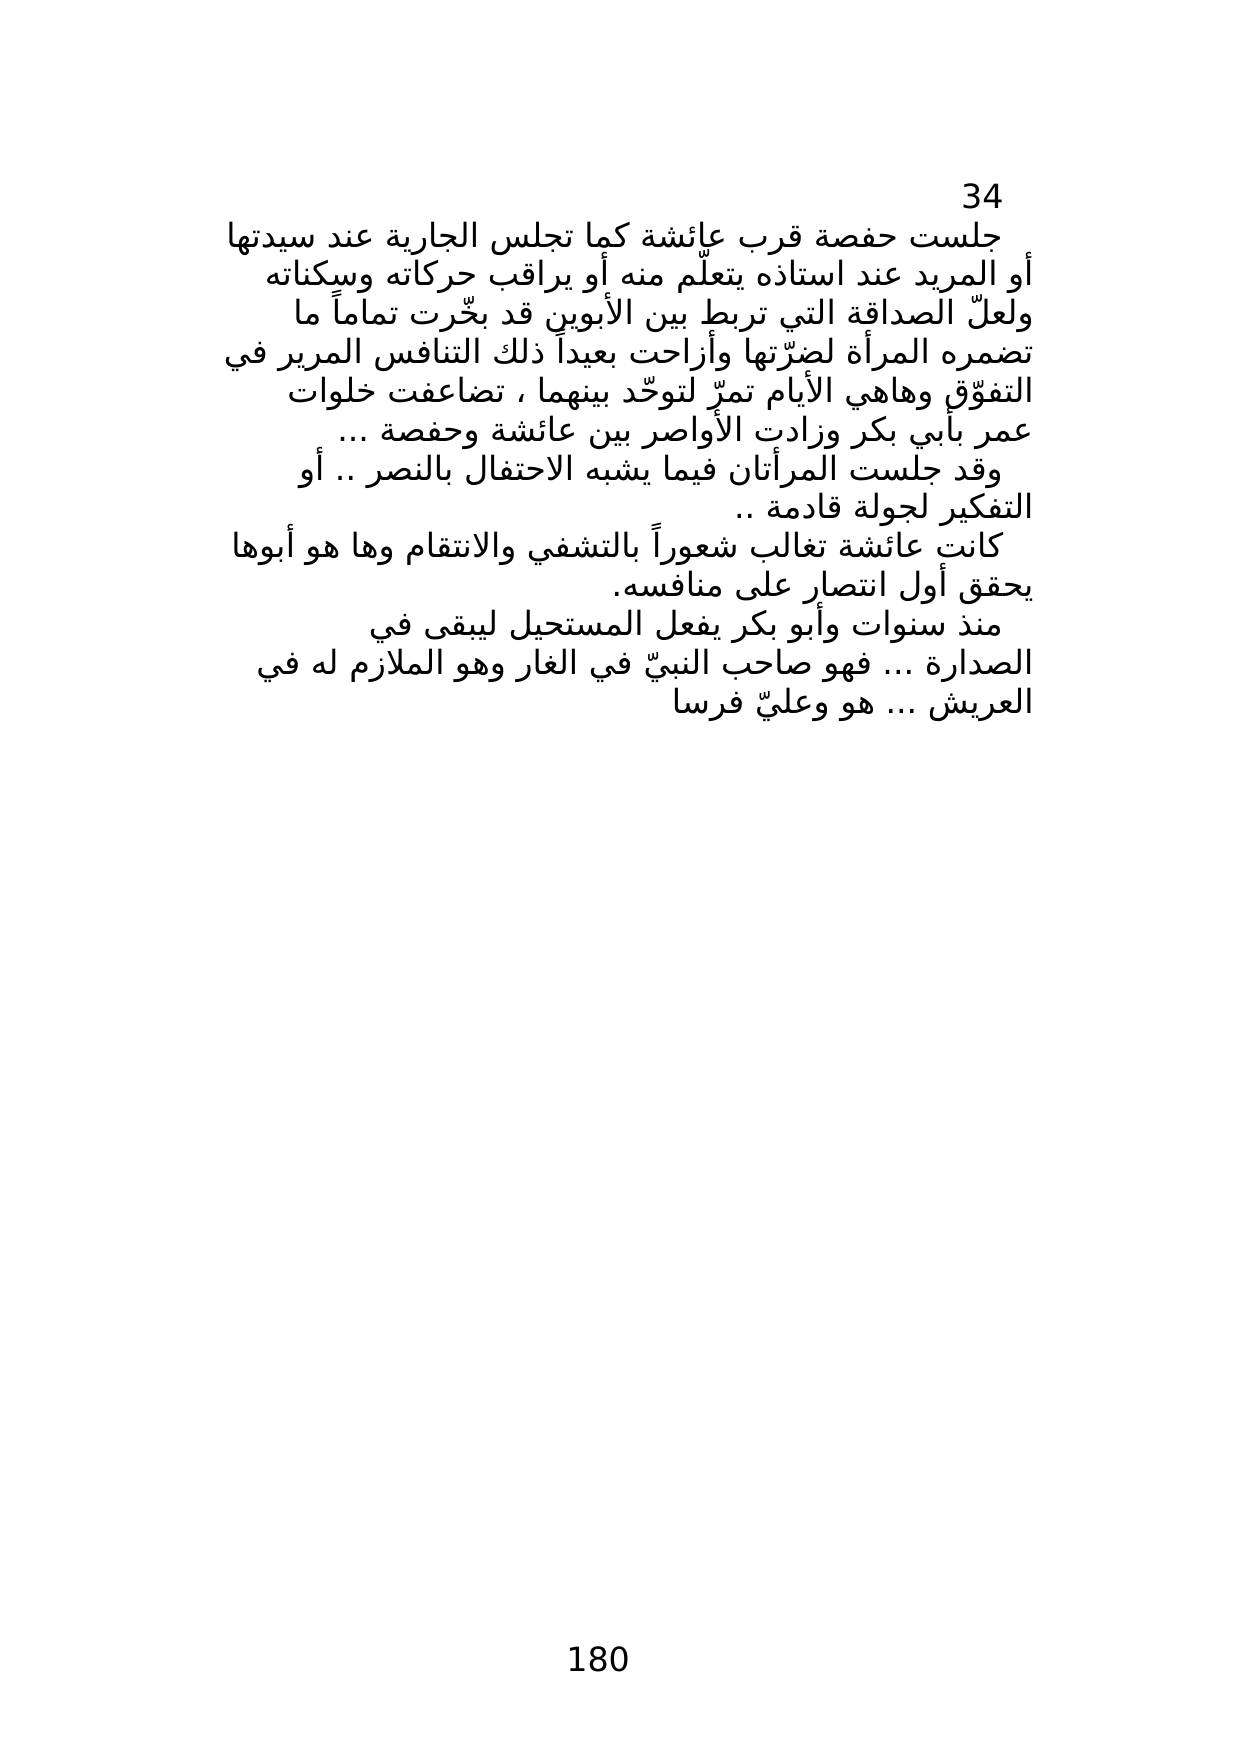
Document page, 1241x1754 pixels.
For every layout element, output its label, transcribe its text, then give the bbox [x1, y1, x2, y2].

text 34 [222, 177, 1033, 216]
text منذ سنوات وأبو بكر يفعل المستحيل ليبقى في الصدارة ... فهو صاحب النبيّ في الغار وهو الملازم له في العريش ... هو وعليّ فرسا [222, 604, 1033, 721]
text جلست حفصة قرب عائشة كما تجلس الجارية عند سيدتها أو المريد عند استاذه يتعلّم منه أو يراقب حركاته وسكناته ولعلّ الصداقة التي تربط بين الأبوين قد بخّرت تماماً ما تضمره المرأة لضرّتها وأزاحت بعيداً ذلك التنافس المرير في التفوّق وهاهي الأيام تمرّ لتوحّد بينهما ، تضاعفت خلوات عمر بأبي بكر وزادت الأواصر بين عائشة وحفصة ... [222, 216, 1033, 449]
text كانت عائشة تغالب شعوراً بالتشفي والانتقام وها هو أبوها يحقق أول انتصار على منافسه. [222, 527, 1033, 604]
text وقد جلست المرأتان فيما يشبه الاحتفال بالنصر .. أو التفكير لجولة قادمة .. [222, 449, 1033, 527]
